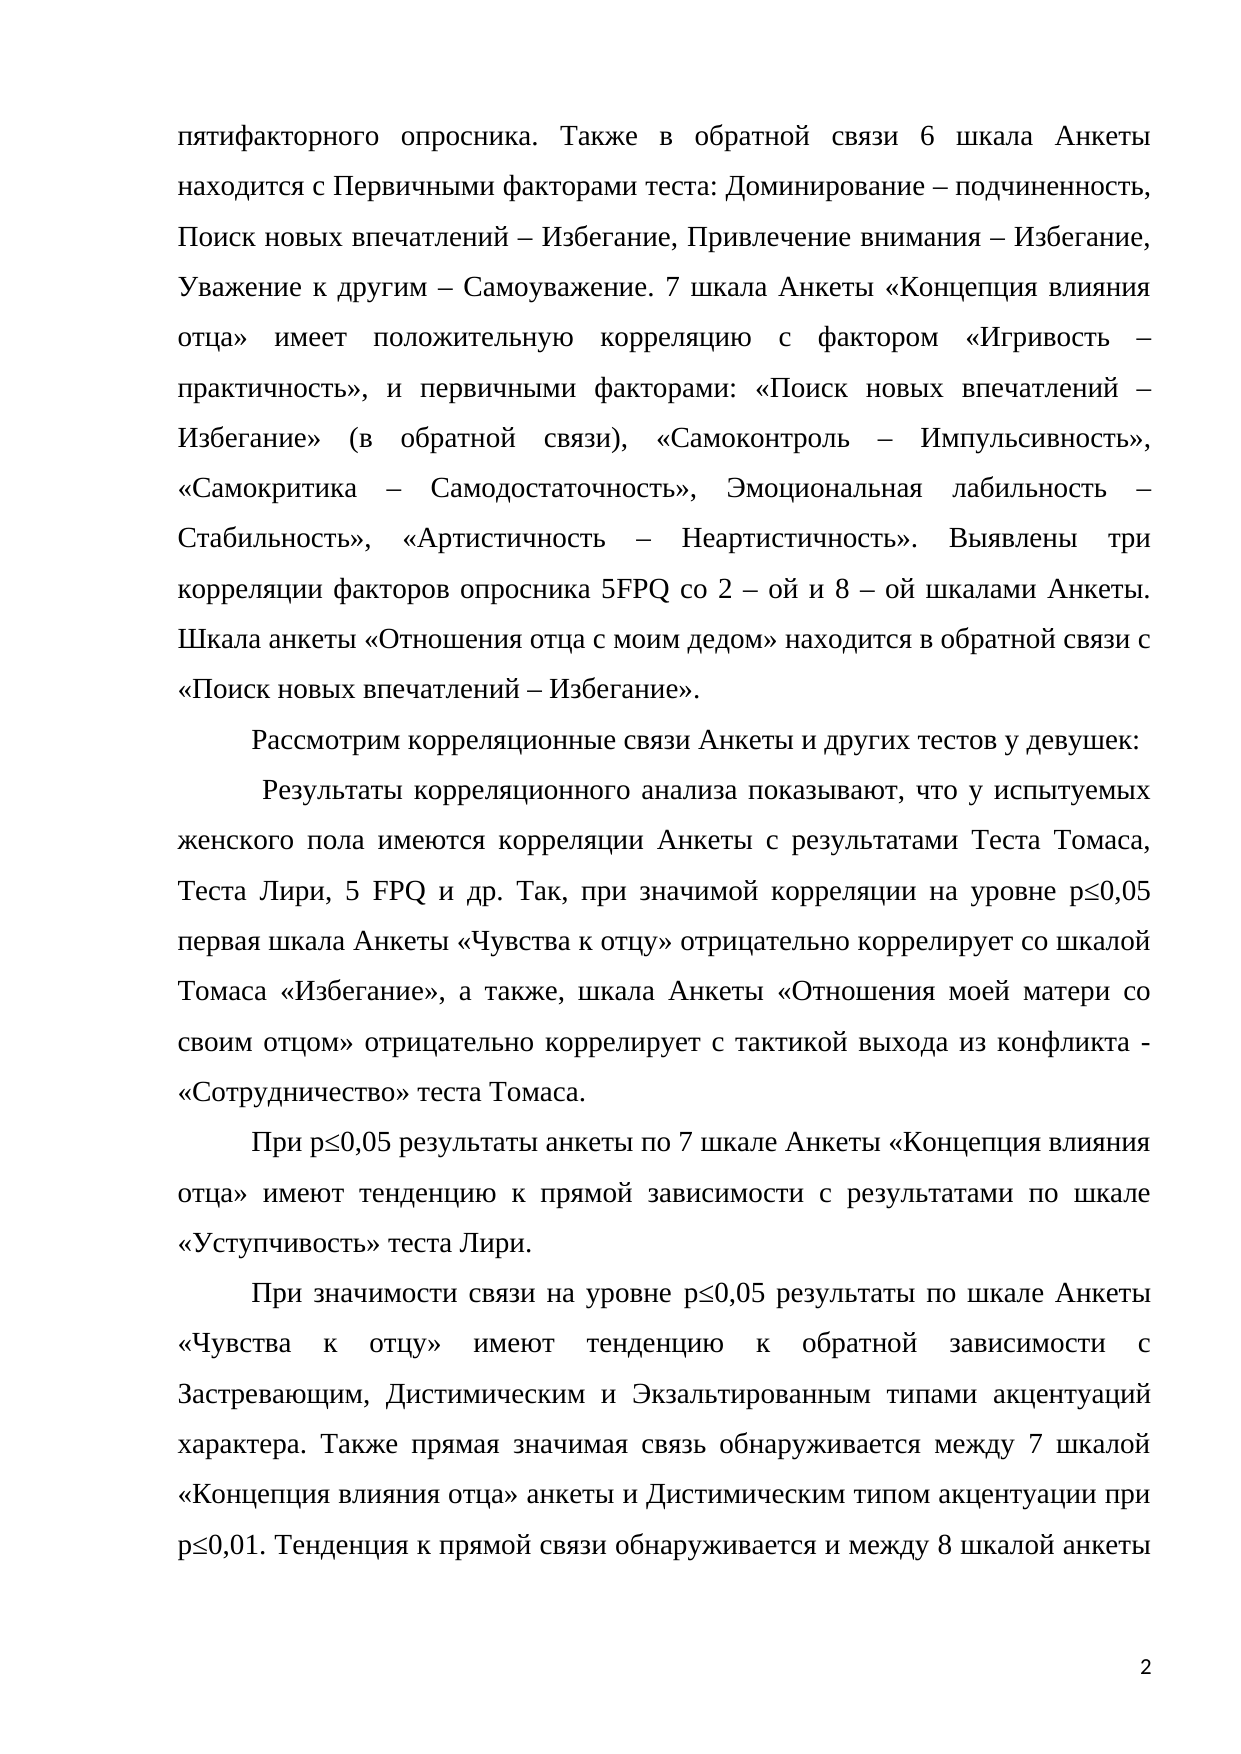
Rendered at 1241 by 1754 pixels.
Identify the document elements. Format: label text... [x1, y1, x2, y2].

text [177, 118, 1152, 705]
text Результаты корреляционного анализа показывают, что у испытуемых женского пола имеются корреляции Анкеты с результатами Теста Томаса, Теста Лири, 5 FPQ и др. Так, при значимой корреляции на уровне р≤0,05 первая шкала Анкеты «Чувства к отцу» отрицательно коррелирует со шкалой Томаса «Избегание», а также, шкала Анкеты «Отношения моей матери со своим отцом» отрицательно коррелирует с тактикой выхода из конфликта - «Сотрудничество» теста Томаса. [177, 772, 1152, 1108]
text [177, 1275, 1152, 1560]
text Рассмотрим корреляционные связи Анкеты и других тестов у девушек: [177, 722, 1152, 755]
text При р≤0,05 результаты анкеты по 7 шкале Анкеты «Концепция влияния отца» имеют тенденцию к прямой зависимости с результатами по шкале «Уступчивость» теста Лири. [177, 1124, 1152, 1258]
